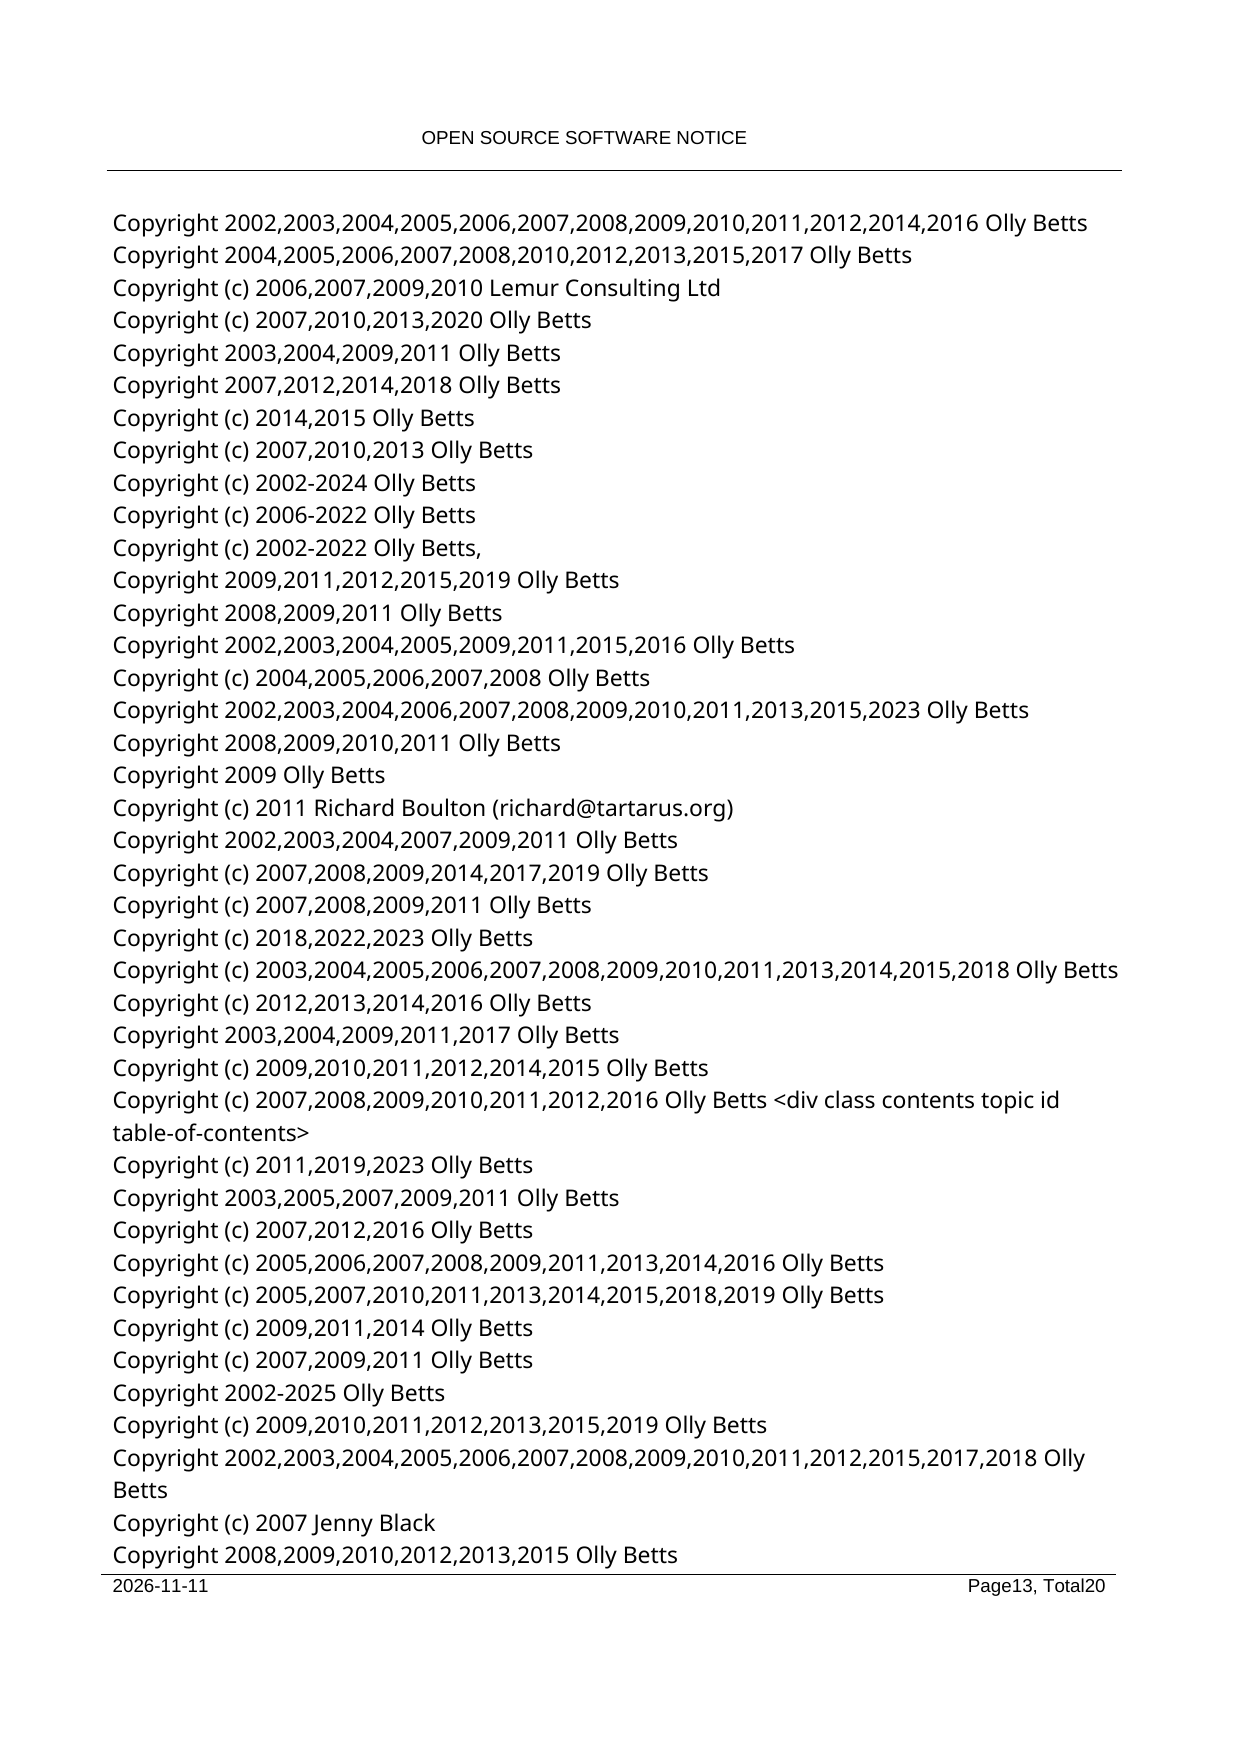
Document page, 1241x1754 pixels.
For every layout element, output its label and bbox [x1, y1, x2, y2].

text [112, 206, 1128, 1571]
